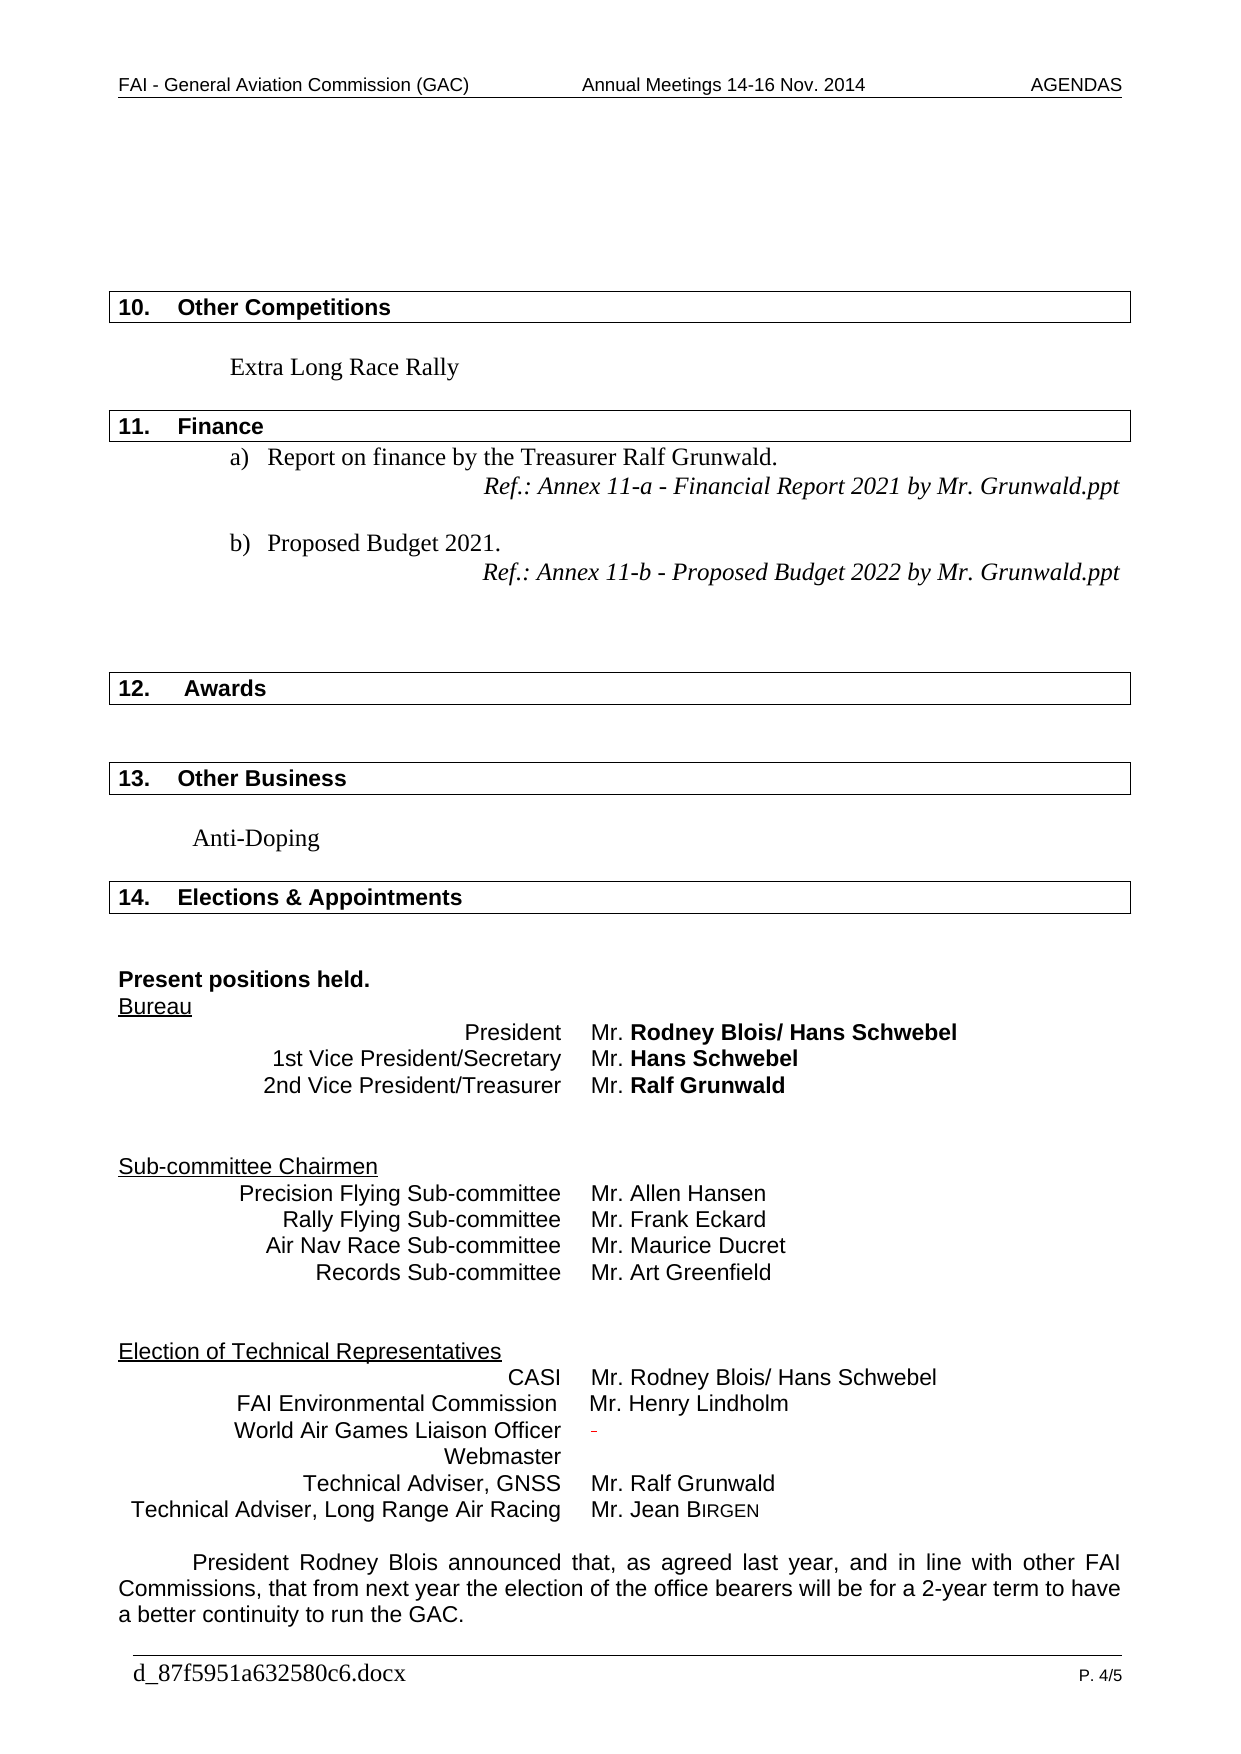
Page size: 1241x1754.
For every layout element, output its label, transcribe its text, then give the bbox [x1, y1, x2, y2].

list Awards [110, 673, 1130, 704]
list Finance [110, 411, 1130, 441]
text Sub-committee Chairmen [118, 1153, 1122, 1179]
text Anti-Doping [192, 823, 1122, 852]
text 2nd Vice President/Treasurer Mr. Ralf Grunwald [118, 1072, 1122, 1098]
text 1st Vice President/Secretary Mr. Hans Schwebel [118, 1045, 1122, 1072]
text CASI Mr. Rodney Blois/ Hans Schwebel [118, 1364, 1122, 1390]
text Bureau [118, 993, 1122, 1019]
text Technical Adviser, GNSS Mr. Ralf Grunwald [118, 1469, 1122, 1496]
text World Air Games Liaison Officer [118, 1417, 1122, 1443]
text Technical Adviser, Long Range Air Racing Mr. Jean Birgen [118, 1496, 1122, 1522]
list Proposed Budget 2021. [229, 528, 1122, 557]
text President Mr. Rodney Blois/ Hans Schwebel [118, 1019, 1122, 1045]
list Elections & Appointments [110, 882, 1130, 913]
list Ref.: Annex 11-b - Proposed Budget 2022 by Mr. Grunwald.ppt [267, 557, 1122, 586]
text Air Nav Race Sub-committee Mr. Maurice Ducret [118, 1232, 1122, 1259]
list Ref.: Annex 11-a - Financial Report 2021 by Mr. Grunwald.ppt [267, 471, 1122, 499]
text Webmaster [118, 1443, 1122, 1469]
list Other Business [110, 763, 1130, 794]
text Extra Long Race Rally [229, 352, 1122, 381]
text Present positions held. [118, 966, 1122, 993]
text Election of Technical Representatives [118, 1338, 1122, 1364]
text Precision Flying Sub-committee Mr. Allen Hansen [118, 1179, 1122, 1206]
list Other Competitions [110, 292, 1130, 322]
text Records Sub-committee Mr. Art Greenfield [118, 1259, 1122, 1285]
list Report on finance by the Treasurer Ralf Grunwald. [229, 442, 1122, 471]
text FAI Environmental Commission Mr. Henry Lindholm [118, 1390, 1122, 1417]
text President Rodney Blois announced that, as agreed last year, and in line with other FAI Commissions, that from next year the election of the office bearers will be for a 2-year term to have a better continuity to run the GAC. [118, 1548, 1122, 1628]
text Rally Flying Sub-committee Mr. Frank Eckard [118, 1206, 1122, 1232]
